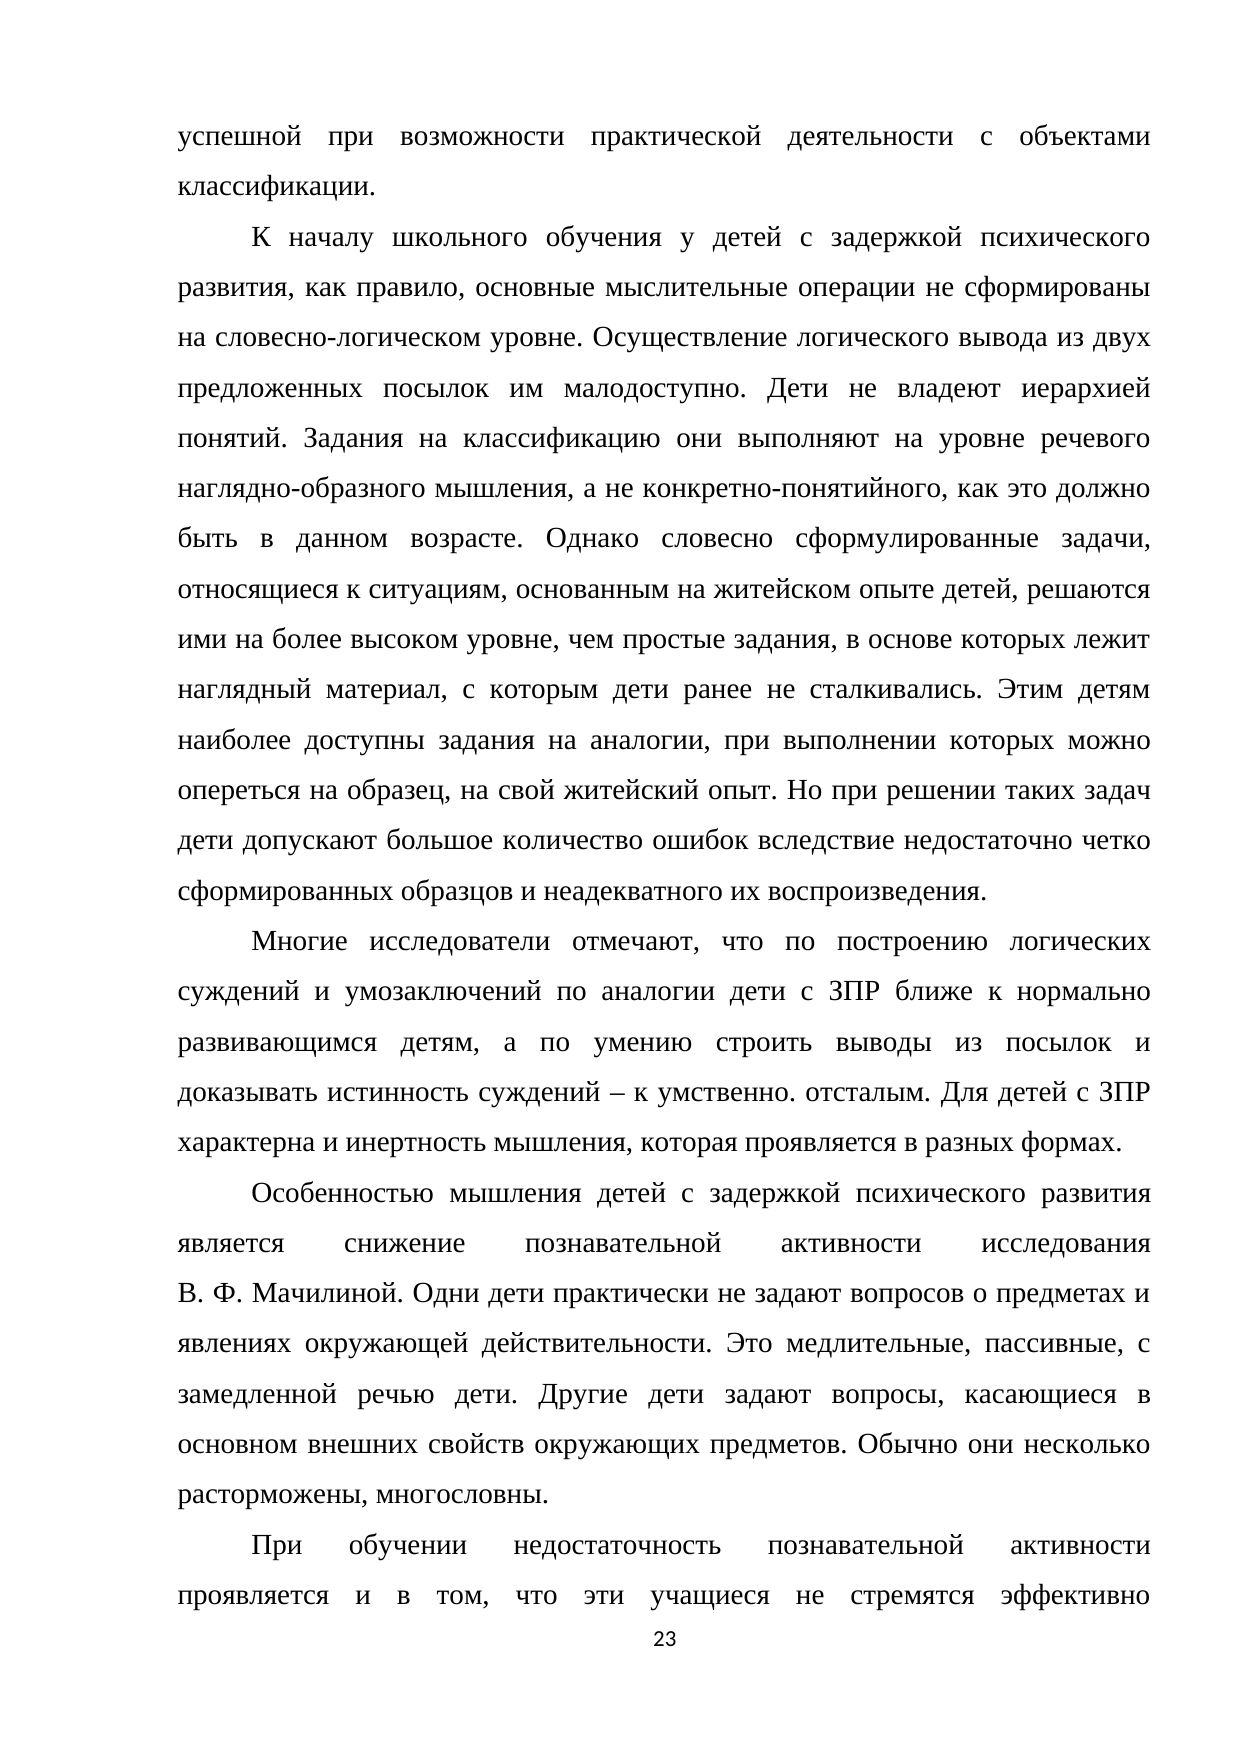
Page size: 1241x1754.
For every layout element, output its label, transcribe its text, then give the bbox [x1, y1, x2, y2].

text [177, 1527, 1152, 1611]
text К началу школьного обучения у детей с задержкой психического развития, как правило, основные мыслительные операции не сформированы на словесно-логическом уровне. Осуществление логического вывода из двух предложенных посылок им малодоступно. Дети не владеют иерархией понятий. Задания на классификацию они выполняют на уровне речевого наглядно-образного мышления, а не конкретно-понятийного, как это должно быть в данном возрасте. Однако словесно сформулированные задачи, относящиеся к ситуациям, основанным на житейском опыте детей, решаются ими на более высоком уровне, чем простые задания, в основе которых лежит наглядный материал, с которым дети ранее не сталкивались. Этим детям наиболее доступны задания на аналогии, при выполнении которых можно опереться на образец, на свой житейский опыт. Но при решении таких задач дети допускают большое количество ошибок вследствие недостаточно четко сформированных образцов и неадекватного их воспроизведения. [177, 219, 1152, 906]
text Особенностью мышления детей с задержкой психического развития является снижение познавательной активности исследования В. Ф. Мачилиной. Одни дети практически не задают вопросов о предметах и явлениях окружающей действительности. Это медлительные, пассивные, с замедленной речью дети. Другие дети задают вопросы, касающиеся в основном внешних свойств окружающих предметов. Обычно они несколько расторможены, многословны. [177, 1175, 1152, 1510]
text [177, 118, 1152, 202]
text Многие исследователи отмечают, что по построению логических суждений и умозаключений по аналогии дети с ЗПР ближе к нормально развивающимся детям, а по умению строить выводы из посылок и доказывать истинность суждений – к умственно. отсталым. Для детей с ЗПР характерна и инертность мышления, которая проявляется в разных формах. [177, 923, 1152, 1158]
